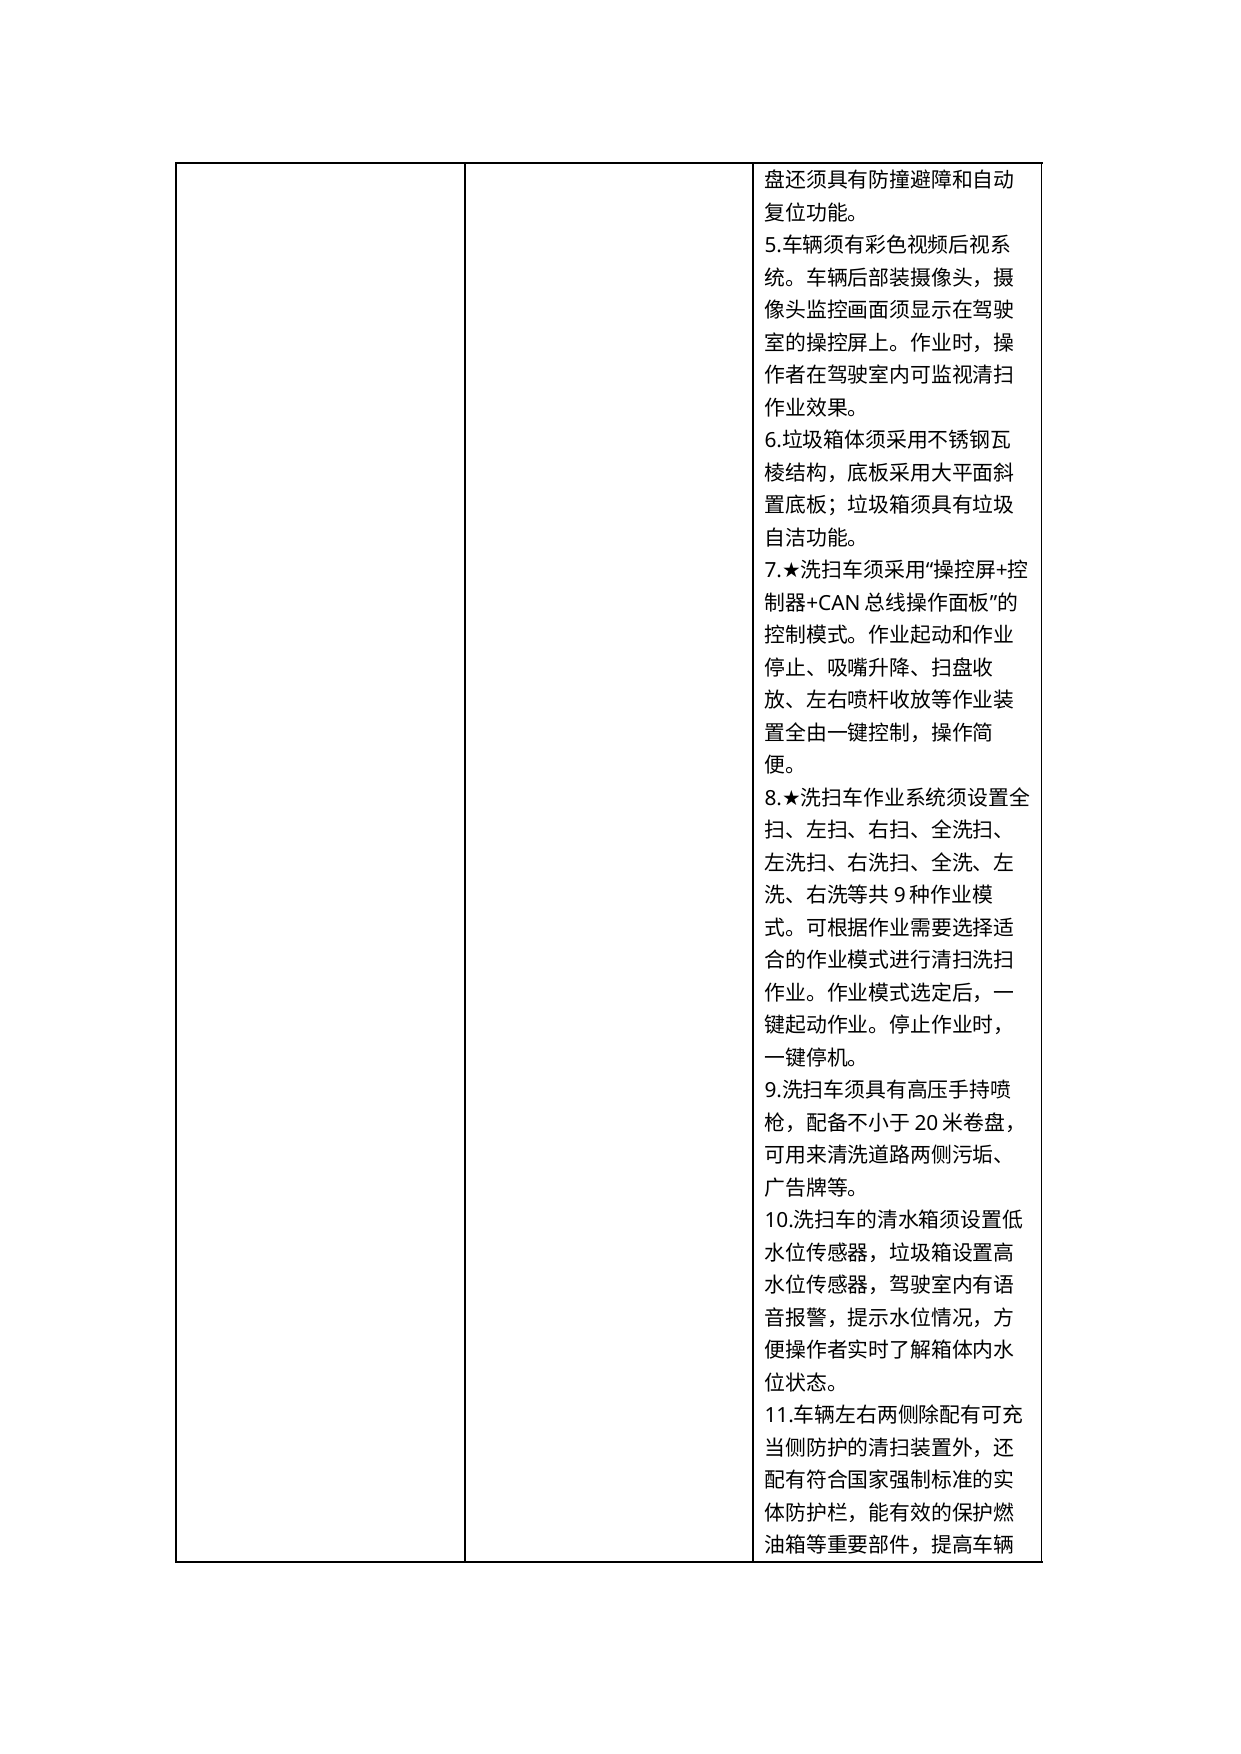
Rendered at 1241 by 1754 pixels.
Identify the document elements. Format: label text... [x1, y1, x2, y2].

table_cell [466, 164, 752, 1561]
table_cell 1 [177, 164, 464, 1561]
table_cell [754, 164, 1041, 1561]
